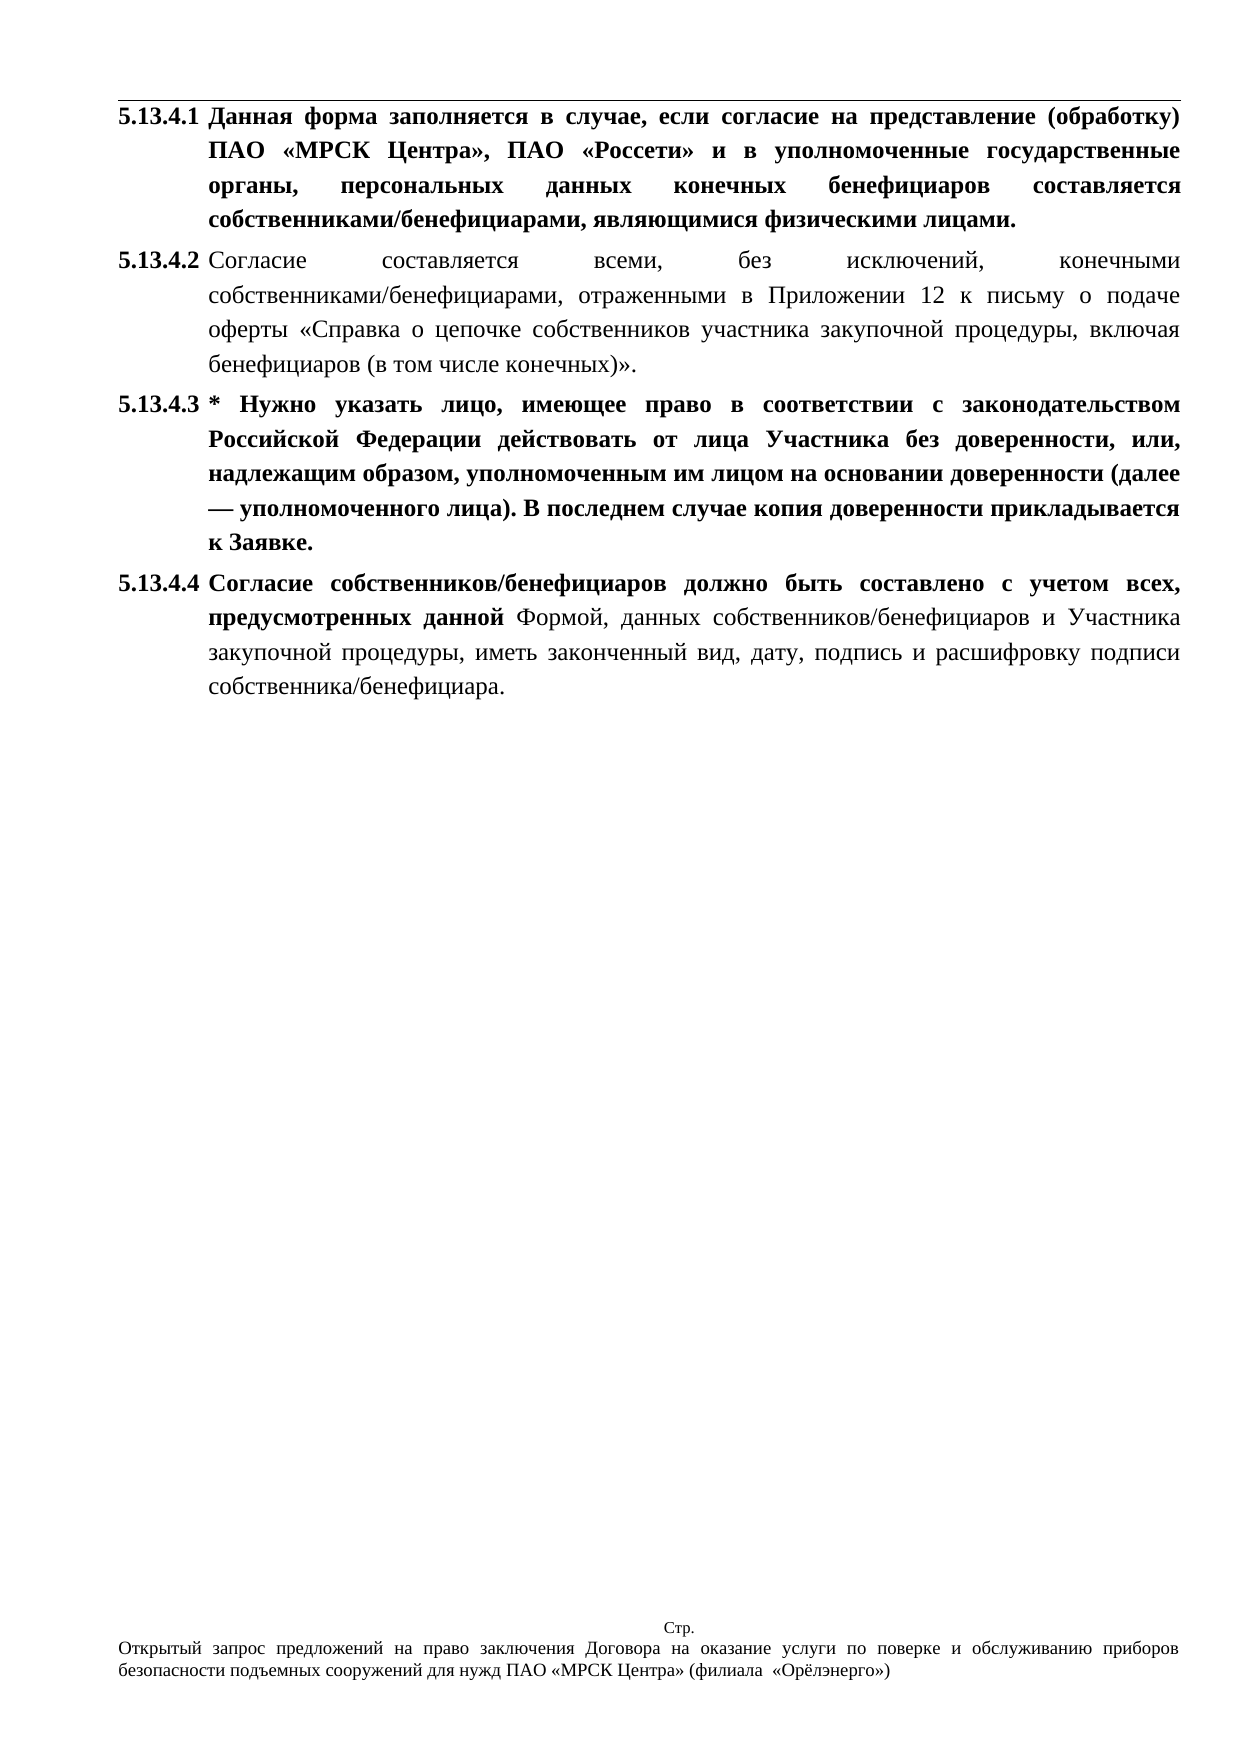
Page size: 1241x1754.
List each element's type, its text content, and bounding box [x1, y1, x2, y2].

list Данная форма заполняется в случае, если согласие на представление (обработку) ПАО «МРСК Центра», ПАО «Россети» и в уполномоченные государственные органы, персональных данных конечных бенефициаров составляется собственниками/бенефициарами, являющимися физическими лицами. [118, 101, 1181, 233]
list Согласие составляется всеми, без исключений, конечными собственниками/бенефициарами, отраженными в Приложении 12 к письму о подаче оферты «Справка о цепочке собственников участника закупочной процедуры, включая бенефициаров (в том числе конечных)». [118, 245, 1181, 377]
list * Нужно указать лицо, имеющее право в соответствии с законодательством Российской Федерации действовать от лица Участника без доверенности, или, надлежащим образом, уполномоченным им лицом на основании доверенности (далее — уполномоченного лица). В последнем случае копия доверенности прикладывается к Заявке. [118, 389, 1181, 556]
list Согласие собственников/бенефициаров должно быть составлено с учетом всех, предусмотренных данной Формой, данных собственников/бенефициаров и Участника закупочной процедуры, иметь законченный вид, дату, подпись и расшифровку подписи собственника/бенефициара. [118, 568, 1181, 700]
